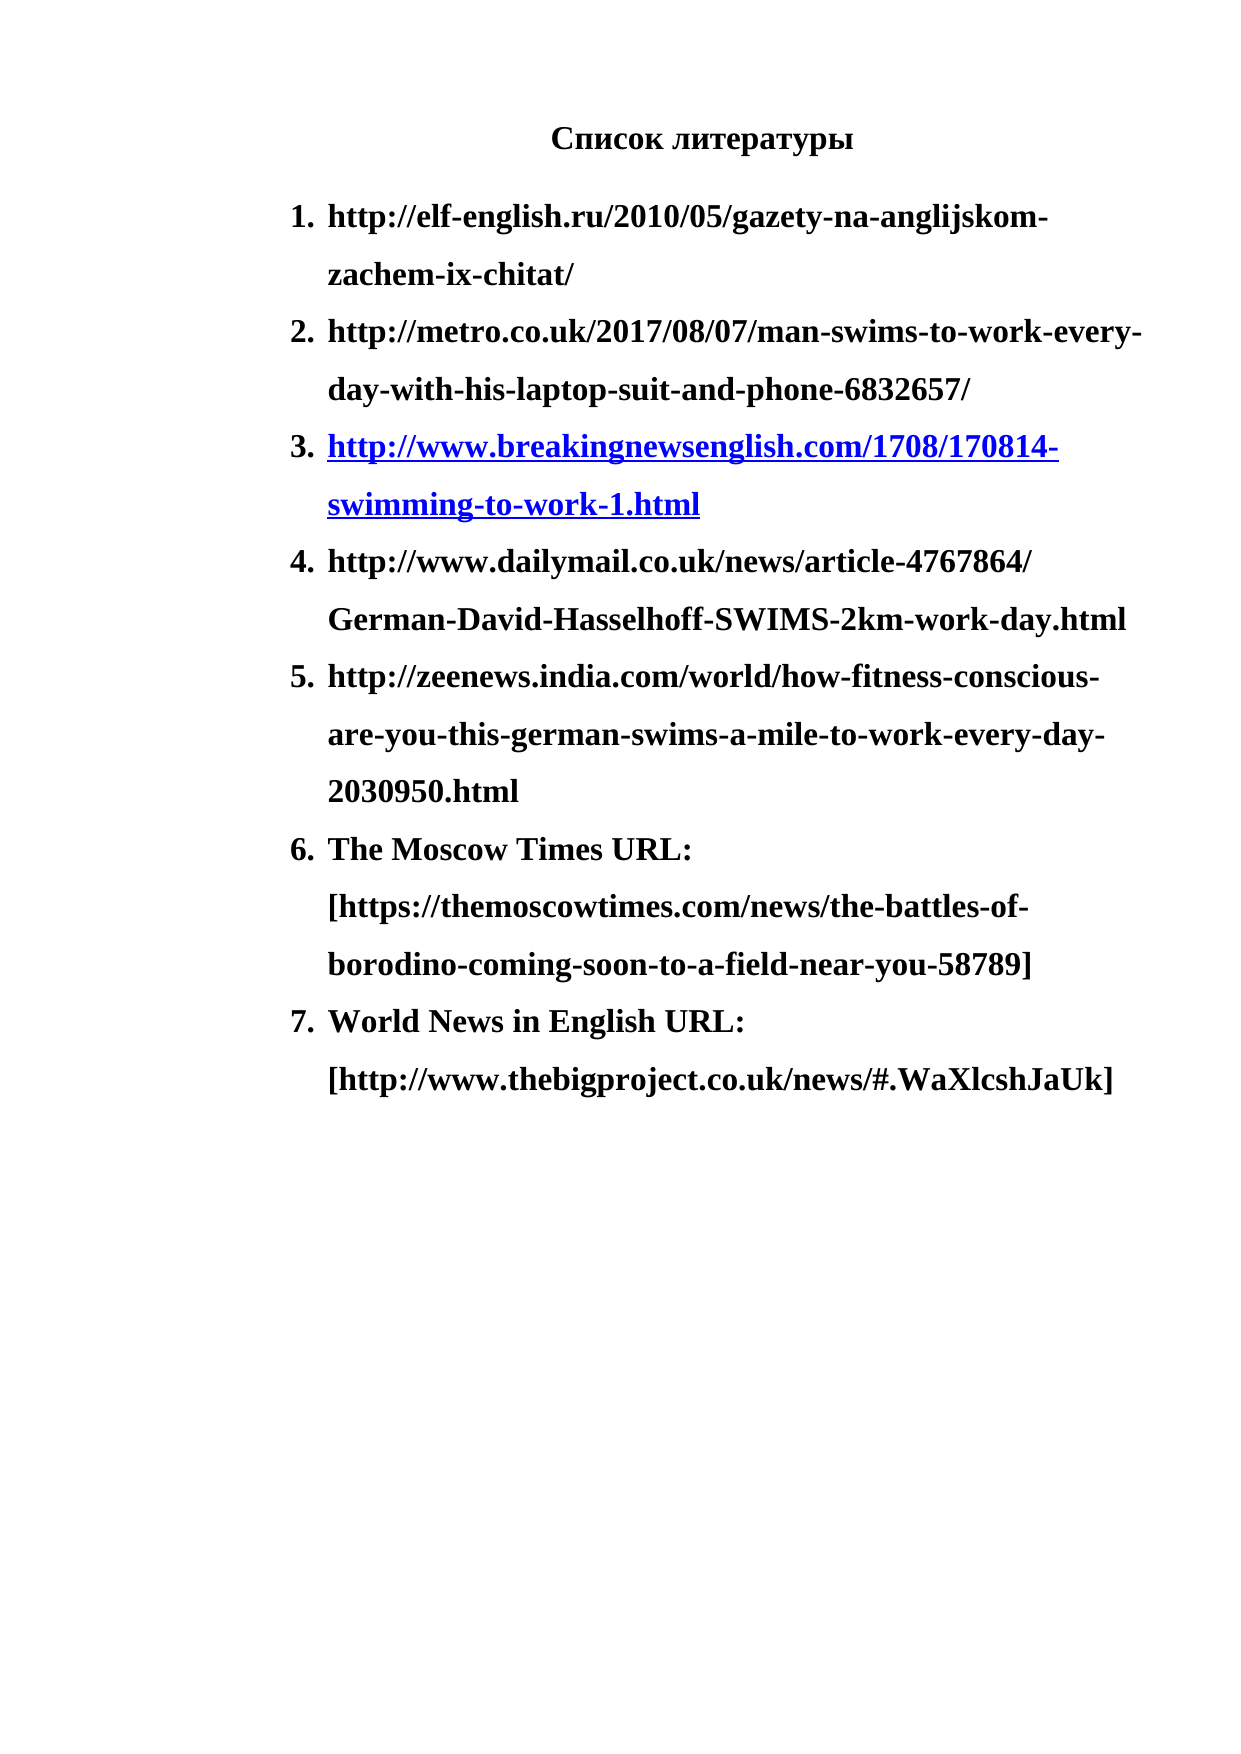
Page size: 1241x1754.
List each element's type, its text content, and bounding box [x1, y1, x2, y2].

text Список литературы [252, 118, 1152, 156]
list The Moscow Times URL: [https://themoscowtimes.com/news/the-battles-of-borodino-coming-soon-to-a-field-near-you-58789] [290, 829, 1152, 982]
list http://zeenews.india.com/world/how-fitness-conscious-are-you-this-german-swims-a-mile-to-work-every-day-2030950.html [290, 656, 1152, 810]
list http://www.dailymail.co.uk/news/article-4767864/German-David-Hasselhoff-SWIMS-2km-work-day.html [290, 541, 1152, 637]
list World News in English URL: [http://www.thebigproject.co.uk/news/#.WaXlcshJaUk] [290, 1001, 1152, 1097]
list http://www.breakingnewsenglish.com/1708/170814-swimming-to-work-1.html [290, 426, 1152, 522]
list http://elf-english.ru/2010/05/gazety-na-anglijskom-zachem-ix-chitat/ [290, 196, 1152, 292]
list http://metro.co.uk/2017/08/07/man-swims-to-work-every-day-with-his-laptop-suit-and-phone-6832657/ [290, 311, 1152, 407]
